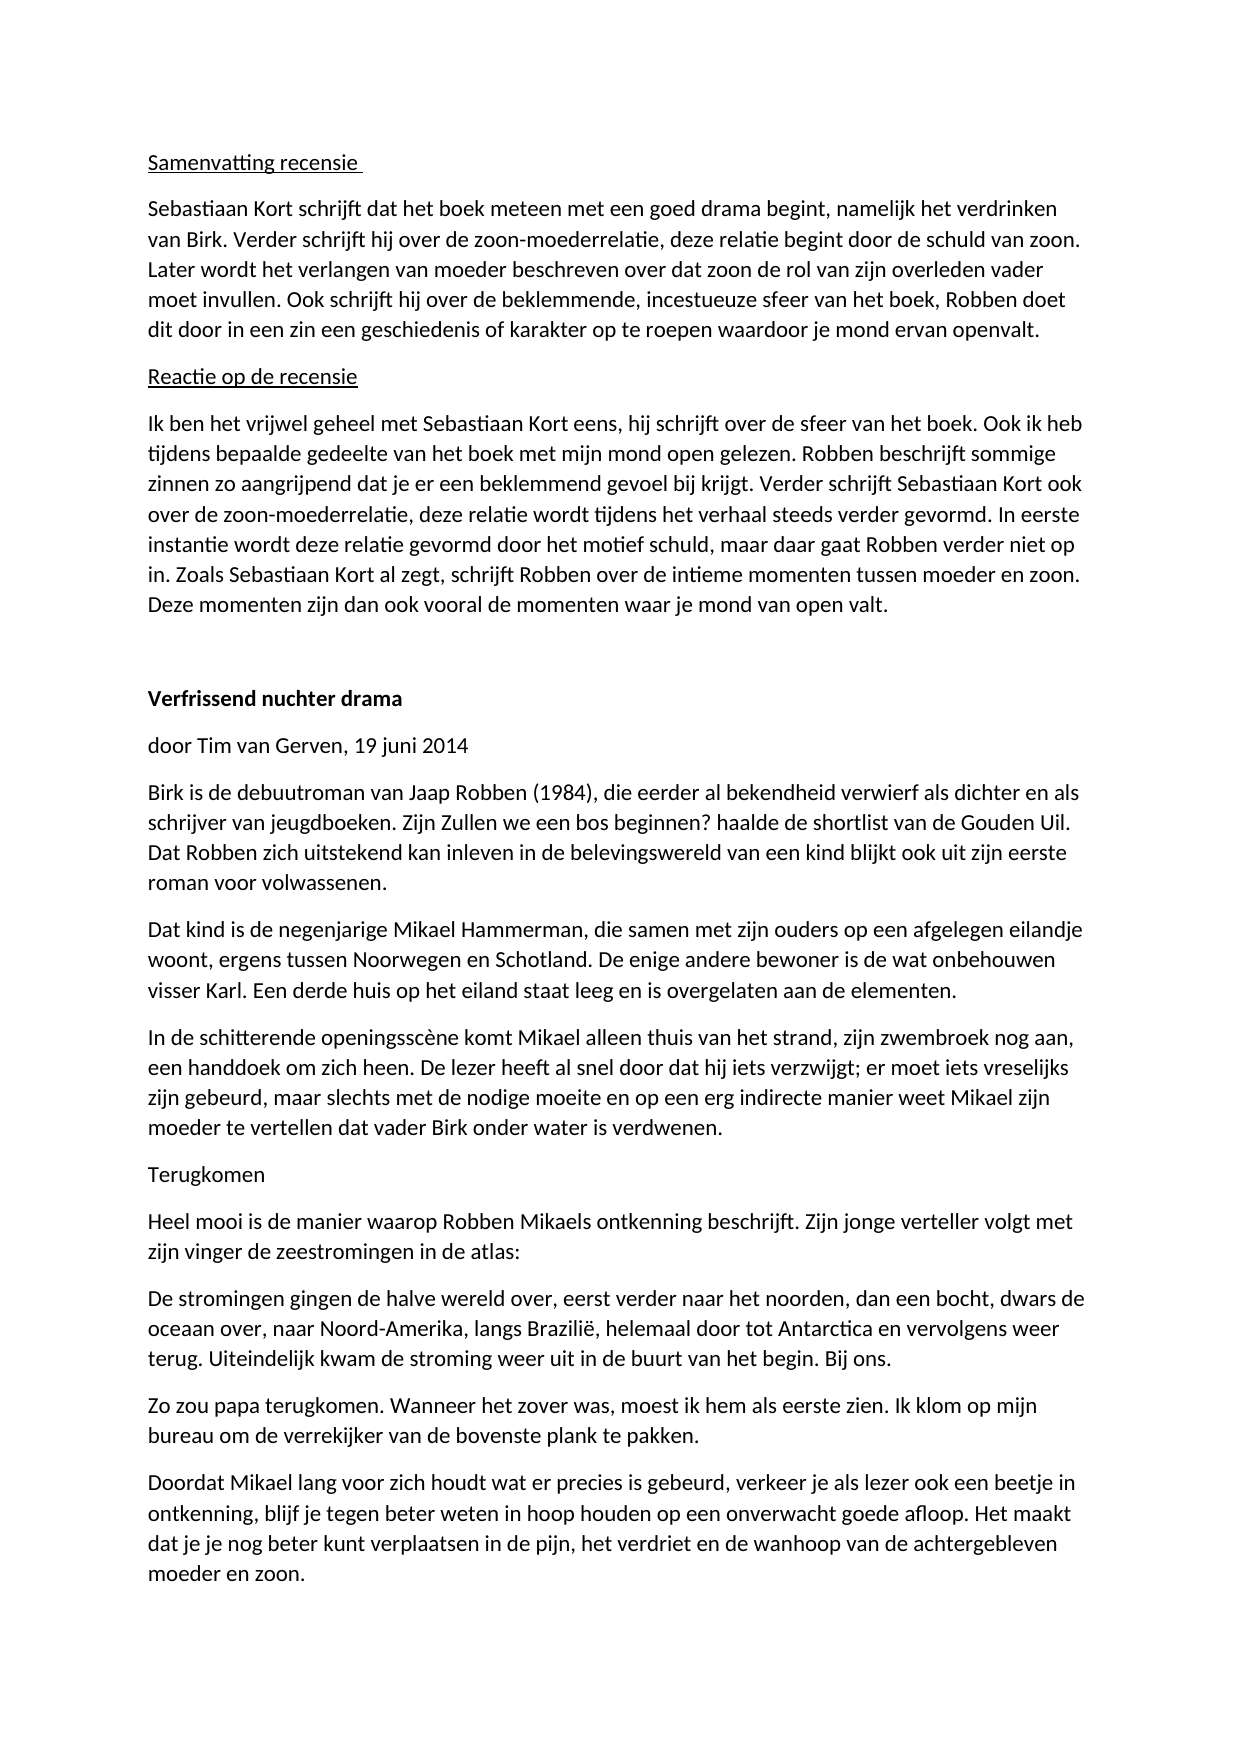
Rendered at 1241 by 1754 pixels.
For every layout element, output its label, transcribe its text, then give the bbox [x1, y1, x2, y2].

text Terugkomen [148, 1160, 1093, 1188]
text Zo zou papa terugkomen. Wanneer het zover was, moest ik hem als eerste zien. Ik klom op mijn bureau om de verrekijker van de bovenste plank te pakken. [148, 1391, 1093, 1449]
text door Tim van Gerven, 19 juni 2014 [148, 731, 1093, 759]
text Sebastiaan Kort schrijft dat het boek meteen met een goed drama begint, namelijk het verdrinken van Birk. Verder schrijft hij over de zoon-moederrelatie, deze relatie begint door de schuld van zoon. Later wordt het verlangen van moeder beschreven over dat zoon de rol van zijn overleden vader moet invullen. Ook schrijft hij over de beklemmende, incestueuze sfeer van het boek, Robben doet dit door in een zin een geschiedenis of karakter op te roepen waardoor je mond ervan openvalt. [148, 194, 1093, 343]
text In de schitterende openingsscène komt Mikael alleen thuis van het strand, zijn zwembroek nog aan, een handdoek om zich heen. De lezer heeft al snel door dat hij iets verzwijgt; er moet iets vreselijks zijn gebeurd, maar slechts met de nodige moeite en op een erg indirecte manier weet Mikael zijn moeder te vertellen dat vader Birk onder water is verdwenen. [148, 1023, 1093, 1141]
text Birk is de debuutroman van Jaap Robben (1984), die eerder al bekendheid verwierf als dichter en als schrijver van jeugdboeken. Zijn Zullen we een bos beginnen? haalde de shortlist van de Gouden Uil. Dat Robben zich uitstekend kan inleven in de belevingswereld van een kind blijkt ook uit zijn eerste roman voor volwassenen. [148, 778, 1093, 896]
text Samenvatting recensie [148, 148, 1093, 176]
text Verfrissend nuchter drama [148, 684, 1093, 712]
text Heel mooi is de manier waarop Robben Mikaels ontkenning beschrijft. Zijn jonge verteller volgt met zijn vinger de zeestromingen in de atlas: [148, 1207, 1093, 1265]
text Ik ben het vrijwel geheel met Sebastiaan Kort eens, hij schrijft over de sfeer van het boek. Ook ik heb tijdens bepaalde gedeelte van het boek met mijn mond open gelezen. Robben beschrijft sommige zinnen zo aangrijpend dat je er een beklemmend gevoel bij krijgt. Verder schrijft Sebastiaan Kort ook over de zoon-moederrelatie, deze relatie wordt tijdens het verhaal steeds verder gevormd. In eerste instantie wordt deze relatie gevormd door het motief schuld, maar daar gaat Robben verder niet op in. Zoals Sebastiaan Kort al zegt, schrijft Robben over de intieme momenten tussen moeder en zoon. Deze momenten zijn dan ook vooral de momenten waar je mond van open valt. [148, 409, 1093, 618]
text Doordat Mikael lang voor zich houdt wat er precies is gebeurd, verkeer je als lezer ook een beetje in ontkenning, blijf je tegen beter weten in hoop houden op een onverwacht goede afloop. Het maakt dat je je nog beter kunt verplaatsen in de pijn, het verdriet en de wanhoop van de achtergebleven moeder en zoon. [148, 1468, 1093, 1587]
text Dat kind is de negenjarige Mikael Hammerman, die samen met zijn ouders op een afgelegen eilandje woont, ergens tussen Noorwegen en Schotland. De enige andere bewoner is de wat onbehouwen visser Karl. Een derde huis op het eiland staat leeg en is overgelaten aan de elementen. [148, 915, 1093, 1004]
text De stromingen gingen de halve wereld over, eerst verder naar het noorden, dan een bocht, dwars de oceaan over, naar Noord-Amerika, langs Brazilië, helemaal door tot Antarctica en vervolgens weer terug. Uiteindelijk kwam de stroming weer uit in de buurt van het begin. Bij ons. [148, 1284, 1093, 1372]
text Reactie op de recensie [148, 362, 1093, 390]
